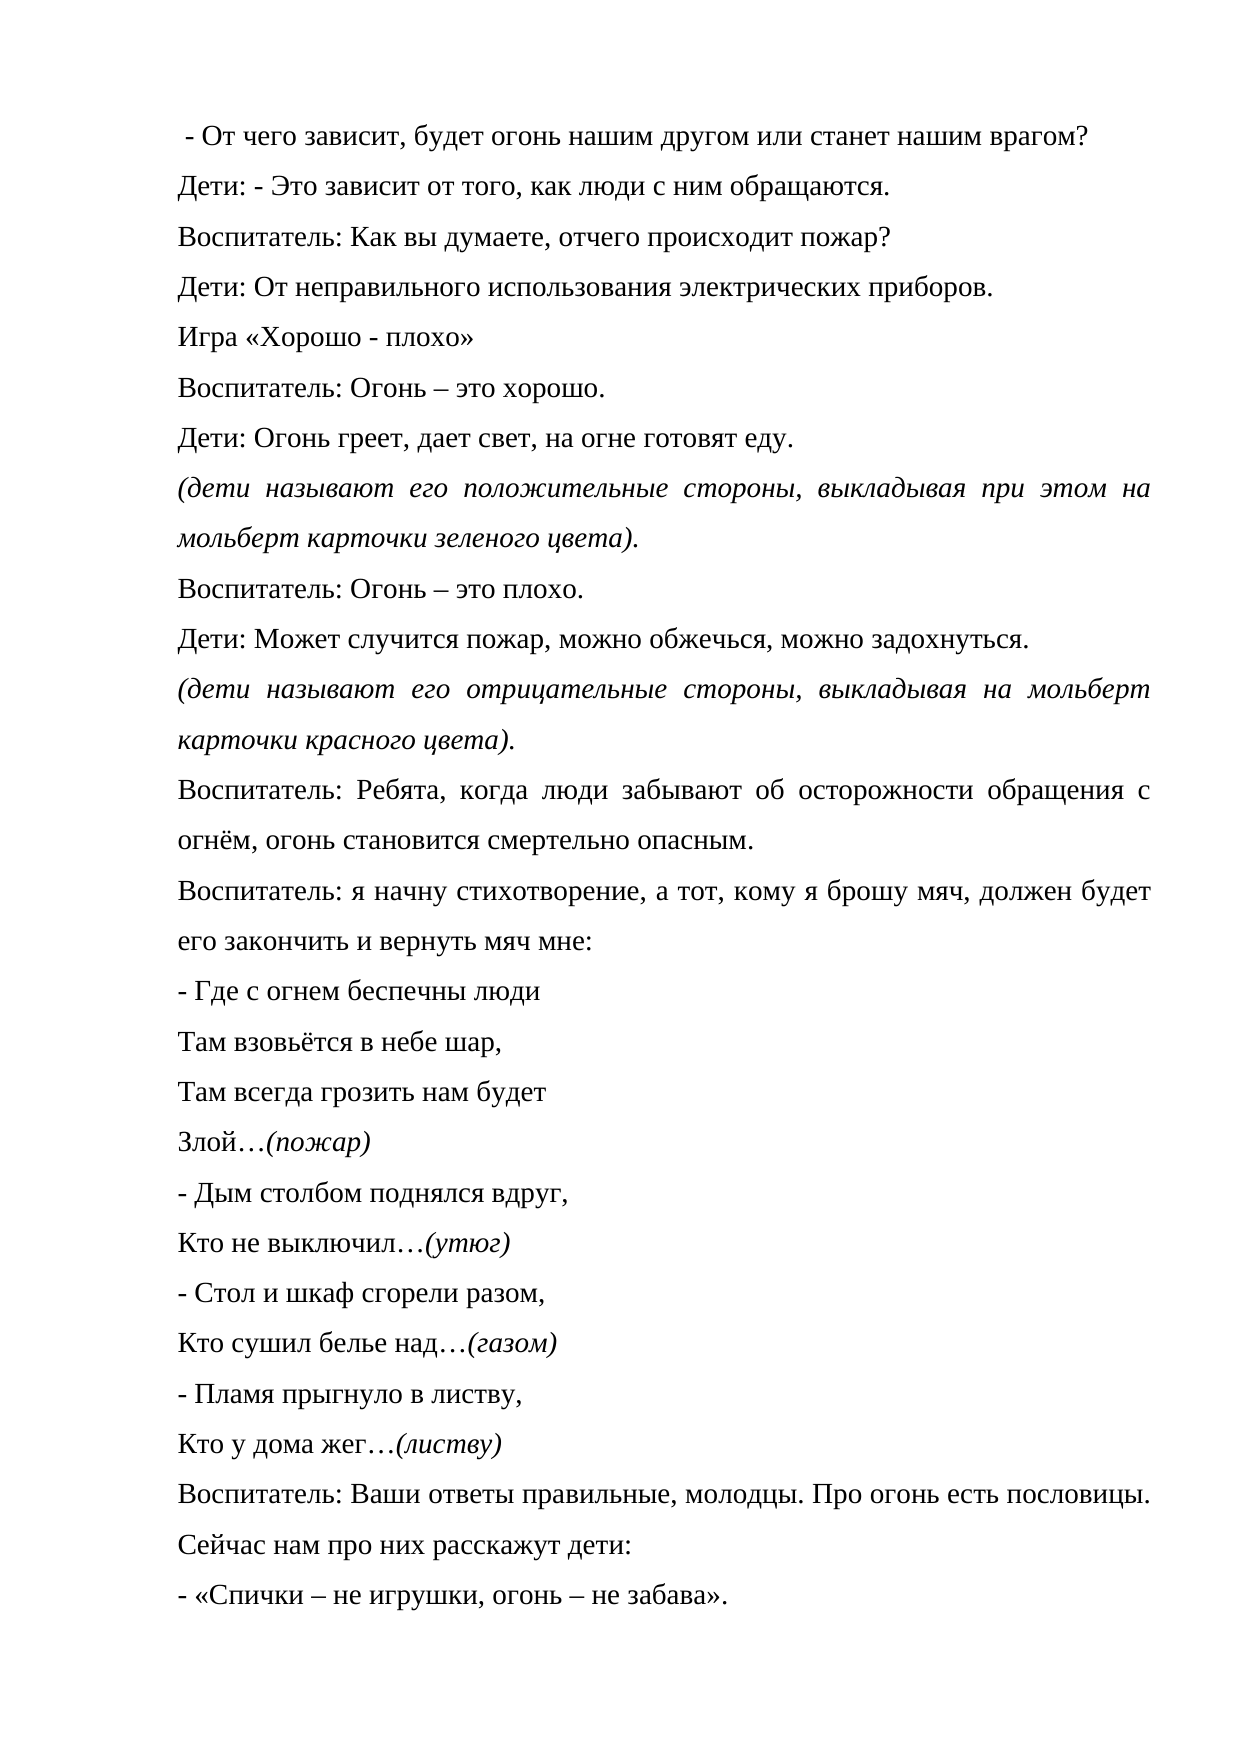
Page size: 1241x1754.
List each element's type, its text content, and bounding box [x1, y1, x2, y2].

text Там взовьётся в небе шар, [177, 1024, 1152, 1057]
text Игра «Хорошо - плохо» [177, 319, 1152, 353]
text Воспитатель: Ребята, когда люди забывают об осторожности обращения с огнём, огонь становится смертельно опасным. [177, 772, 1152, 856]
text Кто сушил белье над…(газом) [177, 1326, 1152, 1359]
text Воспитатель: Огонь – это хорошо. [177, 370, 1152, 403]
text (дети называют его отрицательные стороны, выкладывая на мольберт карточки красного цвета). [177, 672, 1152, 755]
text Кто не выключил…(утюг) [177, 1225, 1152, 1258]
text Кто у дома жег…(листву) [177, 1426, 1152, 1460]
text Дети: Может случится пожар, можно обжечься, можно задохнуться. [177, 621, 1152, 655]
text - Стол и шкаф сгорели разом, [177, 1275, 1152, 1309]
text Воспитатель: Как вы думаете, отчего происходит пожар? [177, 219, 1152, 252]
text - От чего зависит, будет огонь нашим другом или станет нашим врагом? [177, 118, 1152, 152]
text Воспитатель: Ваши ответы правильные, молодцы. Про огонь есть пословицы. Сейчас нам про них расскажут дети: [177, 1477, 1152, 1560]
text (дети называют его положительные стороны, выкладывая при этом на мольберт карточки зеленого цвета). [177, 470, 1152, 554]
text Там всегда грозить нам будет [177, 1074, 1152, 1108]
text - Дым столбом поднялся вдруг, [177, 1175, 1152, 1208]
text Дети: Огонь греет, дает свет, на огне готовят еду. [177, 420, 1152, 453]
text Дети: - Это зависит от того, как люди с ним обращаются. [177, 168, 1152, 202]
text Воспитатель: Огонь – это плохо. [177, 571, 1152, 604]
text Воспитатель: я начну стихотворение, а тот, кому я брошу мяч, должен будет его закончить и вернуть мяч мне: [177, 873, 1152, 957]
text - Пламя прыгнуло в листву, [177, 1376, 1152, 1409]
text - Где с огнем беспечны люди [177, 973, 1152, 1007]
text - «Спички – не игрушки, огонь – не забава». [177, 1577, 1152, 1611]
text Злой…(пожар) [177, 1124, 1152, 1158]
text Дети: От неправильного использования электрических приборов. [177, 269, 1152, 303]
